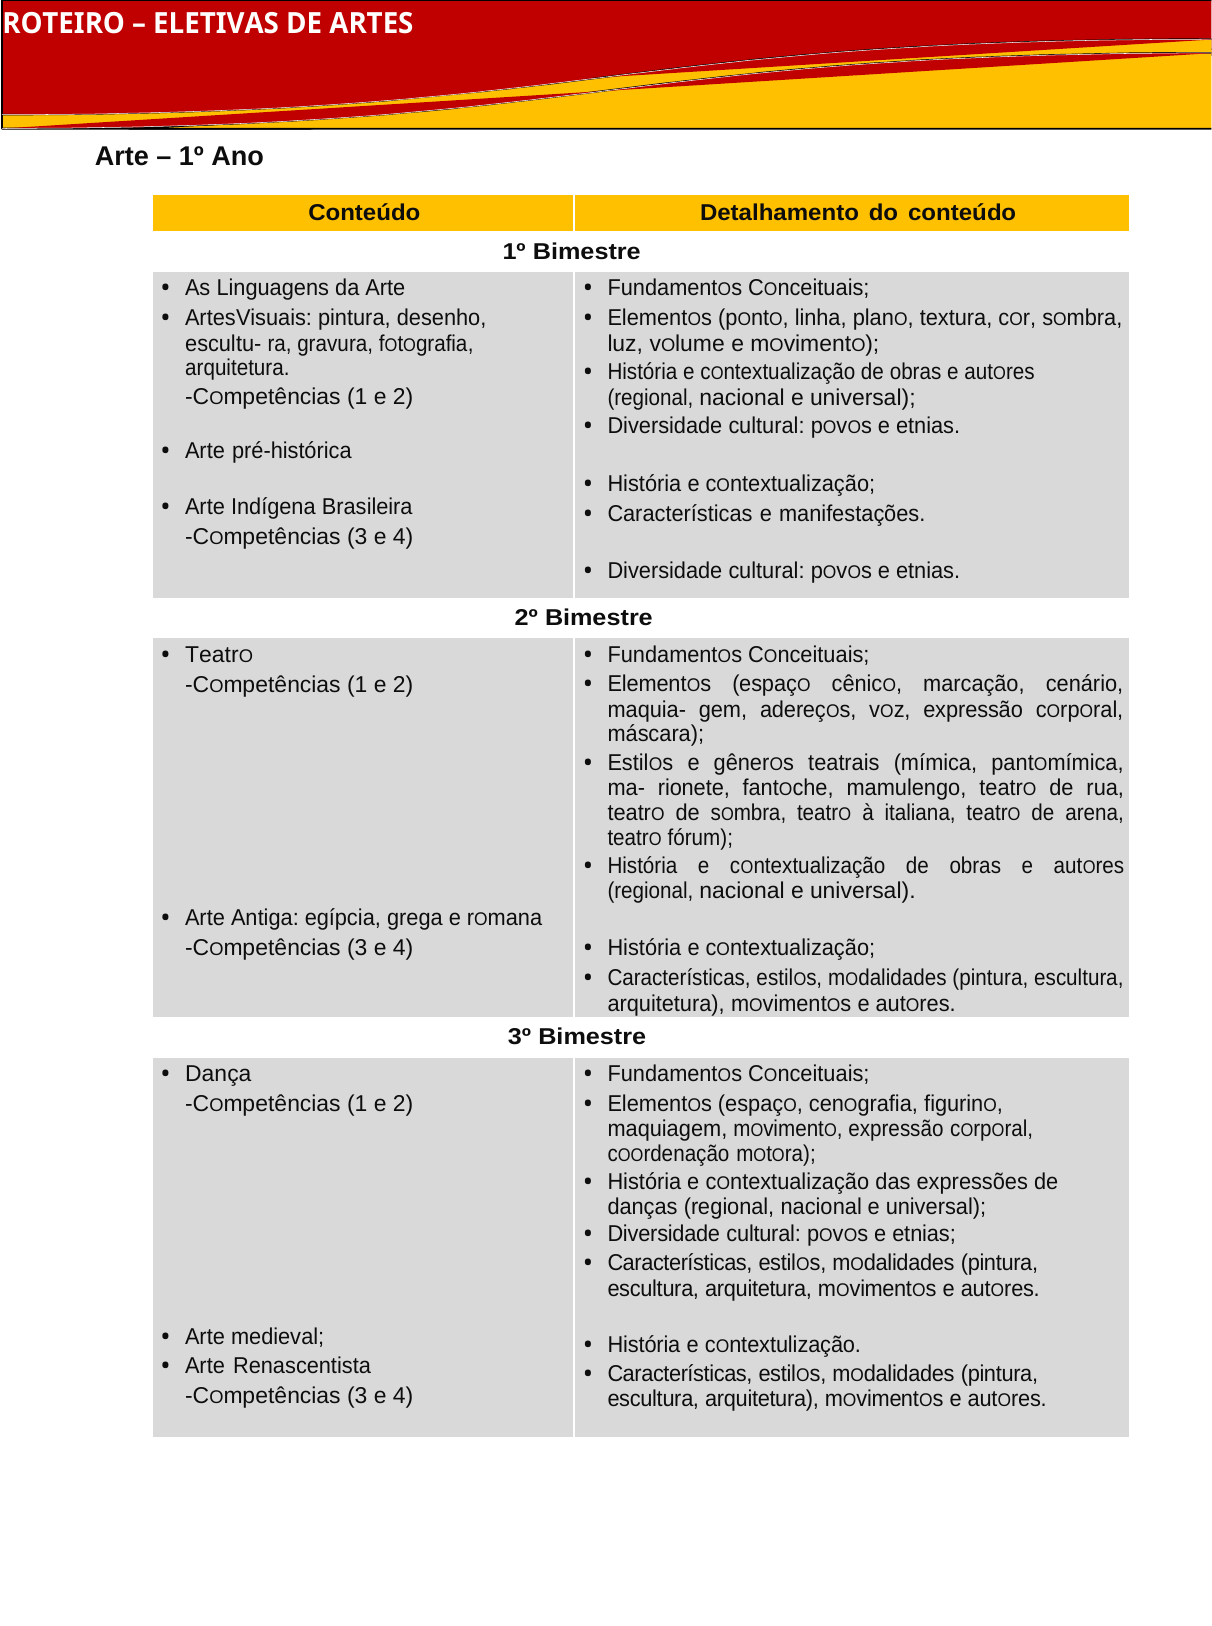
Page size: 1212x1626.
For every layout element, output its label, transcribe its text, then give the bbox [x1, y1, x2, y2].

table_header Detalhamento do conteúdo [575, 195, 1129, 231]
table_cell Dança -Competências (1 e 2) Arte medieval; Arte Renascentista -Competências (3 e 4) [153, 1058, 573, 1437]
table_cell Fundamentos Conceituais; Elementos (ponto, linha, plano, textura, cor, sombra, luz, volume e movimento); História e contextualização de obras e autores (regional, nacional e universal); Diversidade cultural: povos e etnias. História e contextualização; Características e manifestações. Diversidade cultural: povos e etnias. [575, 272, 1129, 598]
table_cell 3º Bimestre [153, 1019, 1129, 1056]
table_cell 1º Bimestre [153, 234, 1129, 270]
table_cell Teatro -Competências (1 e 2) Arte Antiga: egípcia, grega e romana -Competências (3 e 4) [153, 638, 573, 1017]
table_cell Fundamentos Conceituais; Elementos (espaço cênico, marcação, cenário, maquia- gem, adereços, voz, expressão corporal, máscara); Estilos e gêneros teatrais (mímica, pantomímica, ma- rionete, fantoche, mamulengo, teatro de rua, teatro de sombra, teatro à italiana, teatro de arena, teatro fórum); História e contextualização de obras e autores (regional, nacional e universal). História e contextualização; Características, estilos, modalidades (pintura, escultura, arquitetura), movimentos e autores. [575, 638, 1129, 1017]
table_cell As Linguagens da Arte ArtesVisuais: pintura, desenho, escultu- ra, gravura, fotografia, arquitetura. -Competências (1 e 2) Arte pré-histórica Arte Indígena Brasileira -Competências (3 e 4) [153, 272, 573, 598]
table_cell Fundamentos Conceituais; Elementos (espaço, cenografia, figurino, maquiagem, movimento, expressão corporal, coordenação motora); História e contextualização das expressões de danças (regional, nacional e universal); Diversidade cultural: povos e etnias; Características, estilos, modalidades (pintura, escultura, arquitetura, movimentos e autores. História e contextulização. Características, estilos, modalidades (pintura, escultura, arquitetura), movimentos e autores. [575, 1058, 1129, 1437]
table_cell 2º Bimestre [153, 600, 1129, 636]
text Arte – 1º Ano [94, 140, 1130, 171]
table_header Conteúdo [153, 195, 573, 231]
